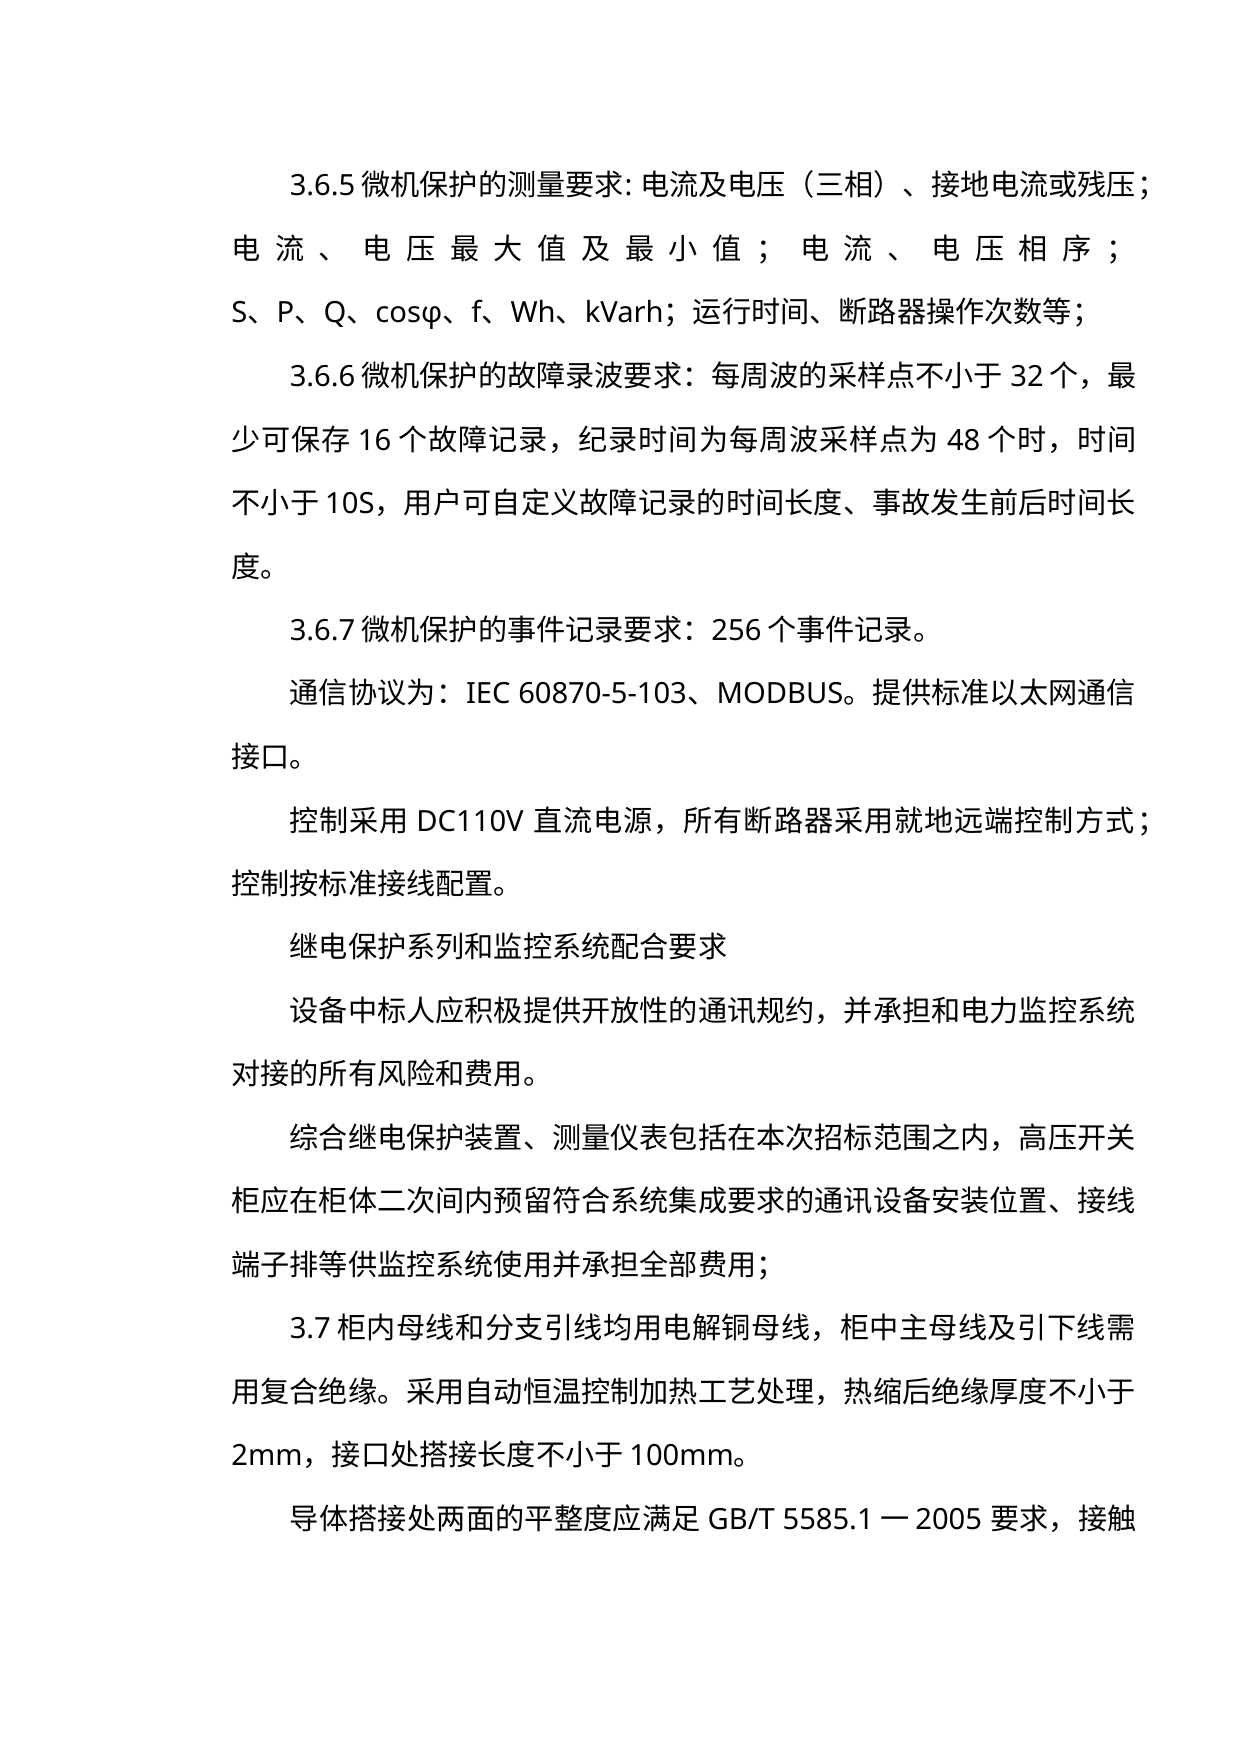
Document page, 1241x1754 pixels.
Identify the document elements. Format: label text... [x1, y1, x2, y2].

text 控制采用DC110V 直流电源，所有断路器采用就地远端控制方式；控制按标准接线配置。 [231, 797, 1137, 903]
text 3.7柜内母线和分支引线均用电解铜母线，柜中主母线及引下线需用复合绝缘。采用自动恒温控制加热工艺处理，热缩后绝缘厚度不小于2mm，接口处搭接长度不小于100mm。 [231, 1305, 1137, 1474]
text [231, 1495, 1137, 1538]
text 3.6.7微机保护的事件记录要求：256个事件记录。 [231, 607, 1137, 649]
text 3.6.5微机保护的测量要求: 电流及电压（三相）、接地电流或残压；电流、电压最大值及最小值；电流、电压相序；S、P、Q、cosφ、f、Wh、kVarh；运行时间、断路器操作次数等； [231, 162, 1137, 331]
text 通信协议为：IEC 60870-5-103、MODBUS。提供标准以太网通信接口。 [231, 670, 1137, 776]
text 综合继电保护装置、测量仪表包括在本次招标范围之内，高压开关柜应在柜体二次间内预留符合系统集成要求的通讯设备安装位置、接线端子排等供监控系统使用并承担全部费用； [231, 1114, 1137, 1283]
text 继电保护系列和监控系统配合要求 [231, 924, 1137, 966]
text 设备中标人应积极提供开放性的通讯规约，并承担和电力监控系统对接的所有风险和费用。 [231, 987, 1137, 1093]
text 3.6.6微机保护的故障录波要求：每周波的采样点不小于32个，最少可保存16个故障记录，纪录时间为每周波采样点为48个时，时间不小于10S，用户可自定义故障记录的时间长度、事故发生前后时间长度。 [231, 352, 1137, 585]
